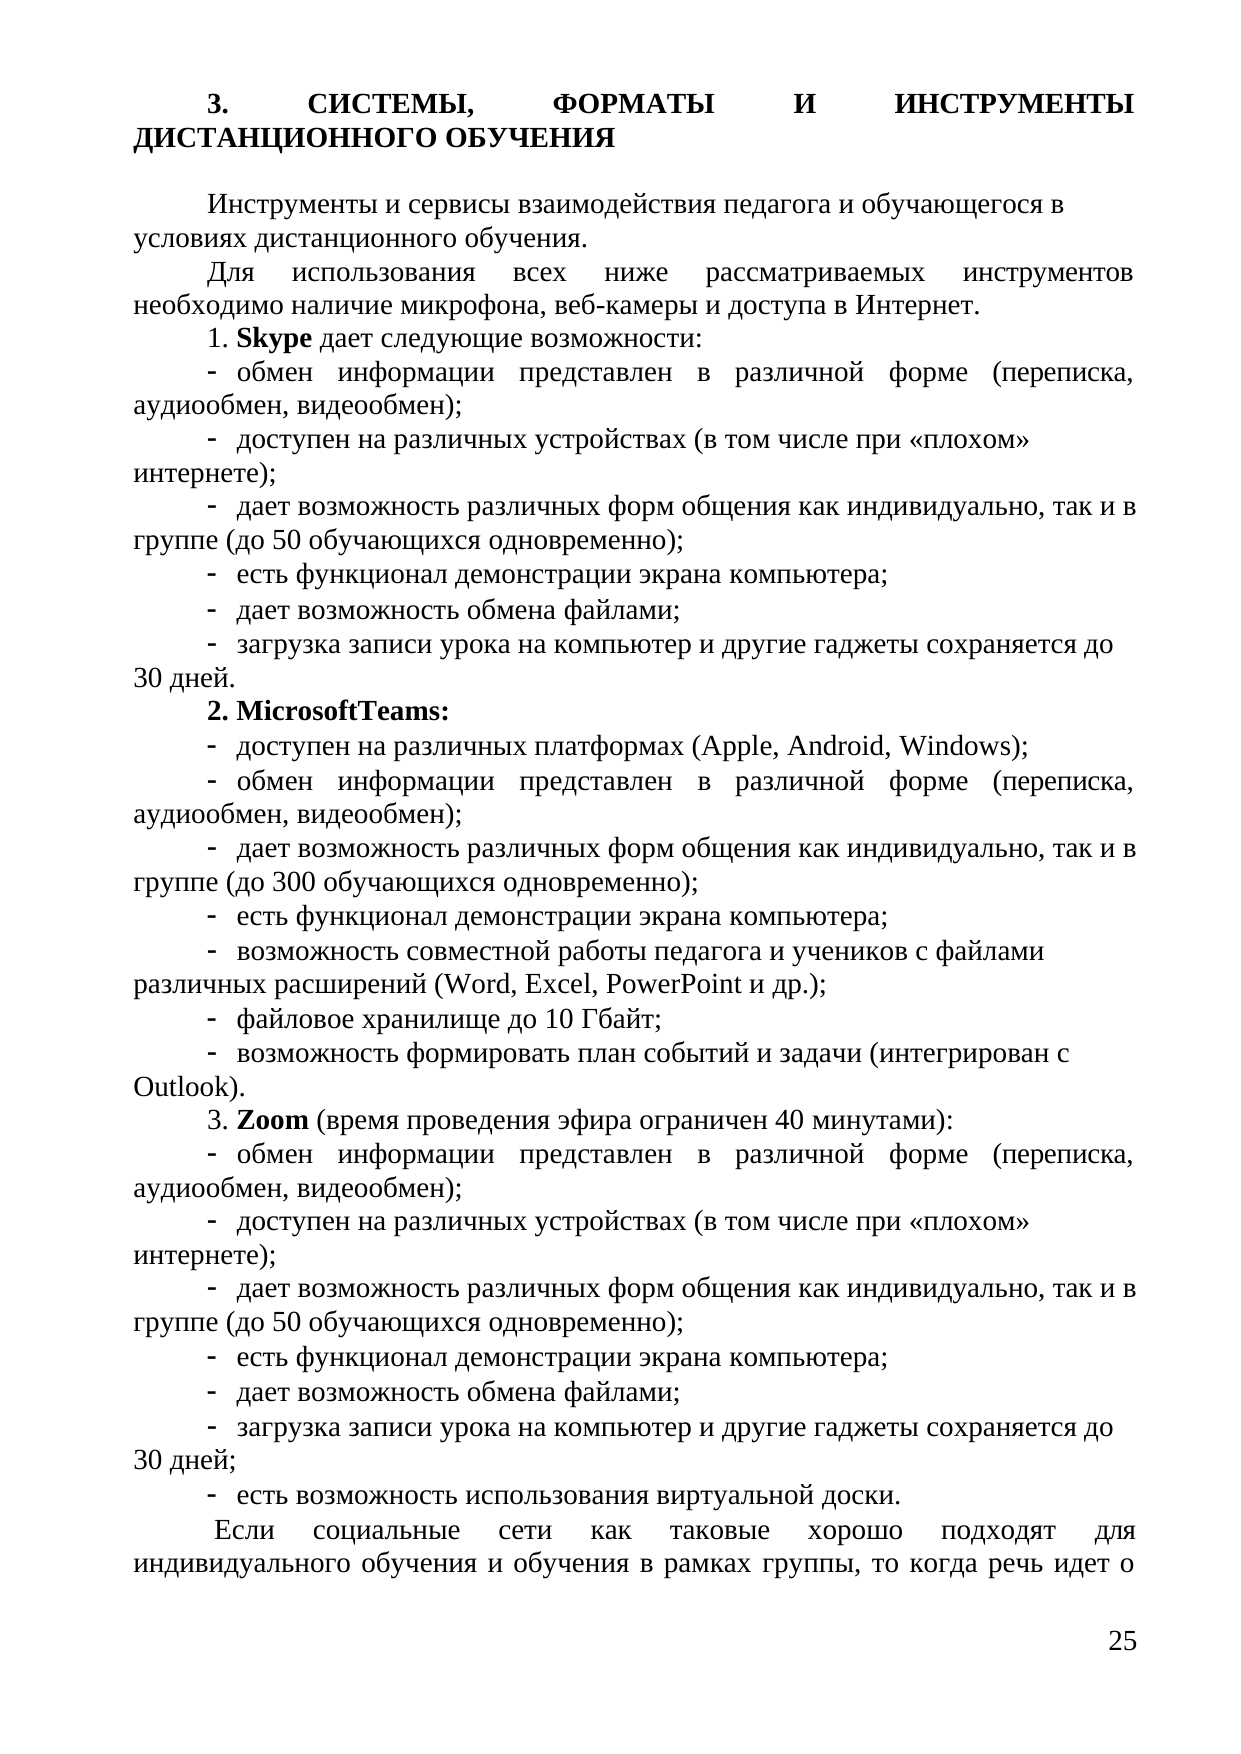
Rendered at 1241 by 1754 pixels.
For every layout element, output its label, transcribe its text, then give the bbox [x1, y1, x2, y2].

list возможность совместной работы педагога и учеников с файлами различных расширений (Word, Excel, PowerPoint и др.); [133, 933, 1137, 1000]
list загрузка записи урока на компьютер и другие гаджеты сохраняется до 30 дней; [133, 1409, 1137, 1476]
list доступен на различных устройствах (в том числе при «плохом» интернете); [133, 421, 1137, 488]
list обмен информации представлен в различной форме (переписка, аудиообмен, видеообмен); [133, 1136, 1137, 1203]
list дает возможность обмена файлами; [207, 591, 1209, 627]
list возможность формировать план событий и задачи (интегрирован с Outlook). [133, 1036, 1137, 1103]
list дает возможность различных форм общения как индивидуально, так и в группе (до 300 обучающихся одновременно); [133, 830, 1137, 897]
list дает возможность обмена файлами; [207, 1373, 1209, 1409]
list есть функционал демонстрации экрана компьютера; [207, 555, 1209, 591]
text Для использования всех ниже рассматриваемых инструментов необходимо наличие микрофона, веб-камеры и доступа в Интернет. [133, 254, 1137, 321]
list есть функционал демонстрации экрана компьютера; [207, 897, 1209, 933]
list дает возможность различных форм общения как индивидуально, так и в группе (до 50 обучающихся одновременно); [133, 488, 1137, 555]
text Инструменты и сервисы взаимодействия педагога и обучающегося в условиях дистанционного обучения. [133, 187, 1137, 254]
list есть возможность использования виртуальной доски. [207, 1476, 1209, 1512]
list доступен на различных платформах (Apple, Android, Windows); [207, 727, 1209, 763]
list обмен информации представлен в различной форме (переписка, аудиообмен, видеообмен); [133, 763, 1137, 830]
subtitle 3. СИСТЕМЫ, ФОРМАТЫ И ИНСТРУМЕНТЫ ДИСТАНЦИОННОГО ОБУЧЕНИЯ [133, 87, 1138, 154]
list есть функционал демонстрации экрана компьютера; [207, 1338, 1209, 1373]
subtitle MicrosoftTeams: [207, 694, 1209, 727]
text Если социальные сети как таковые хорошо подходят для индивидуального обучения и обучения в рамках группы, то когда речь идет о [133, 1512, 1137, 1579]
list файловое хранилище до 10 Гбайт; [207, 1000, 1209, 1036]
list Zoom (время проведения эфира ограничен 40 минутами): [207, 1103, 1209, 1136]
list доступен на различных устройствах (в том числе при «плохом» интернете); [133, 1203, 1137, 1271]
list загрузка записи урока на компьютер и другие гаджеты сохраняется до 30 дней. [133, 627, 1137, 694]
list Skype дает следующие возможности: [207, 321, 1209, 354]
list дает возможность различных форм общения как индивидуально, так и в группе (до 50 обучающихся одновременно); [133, 1271, 1137, 1338]
list обмен информации представлен в различной форме (переписка, аудиообмен, видеообмен); [133, 354, 1137, 421]
